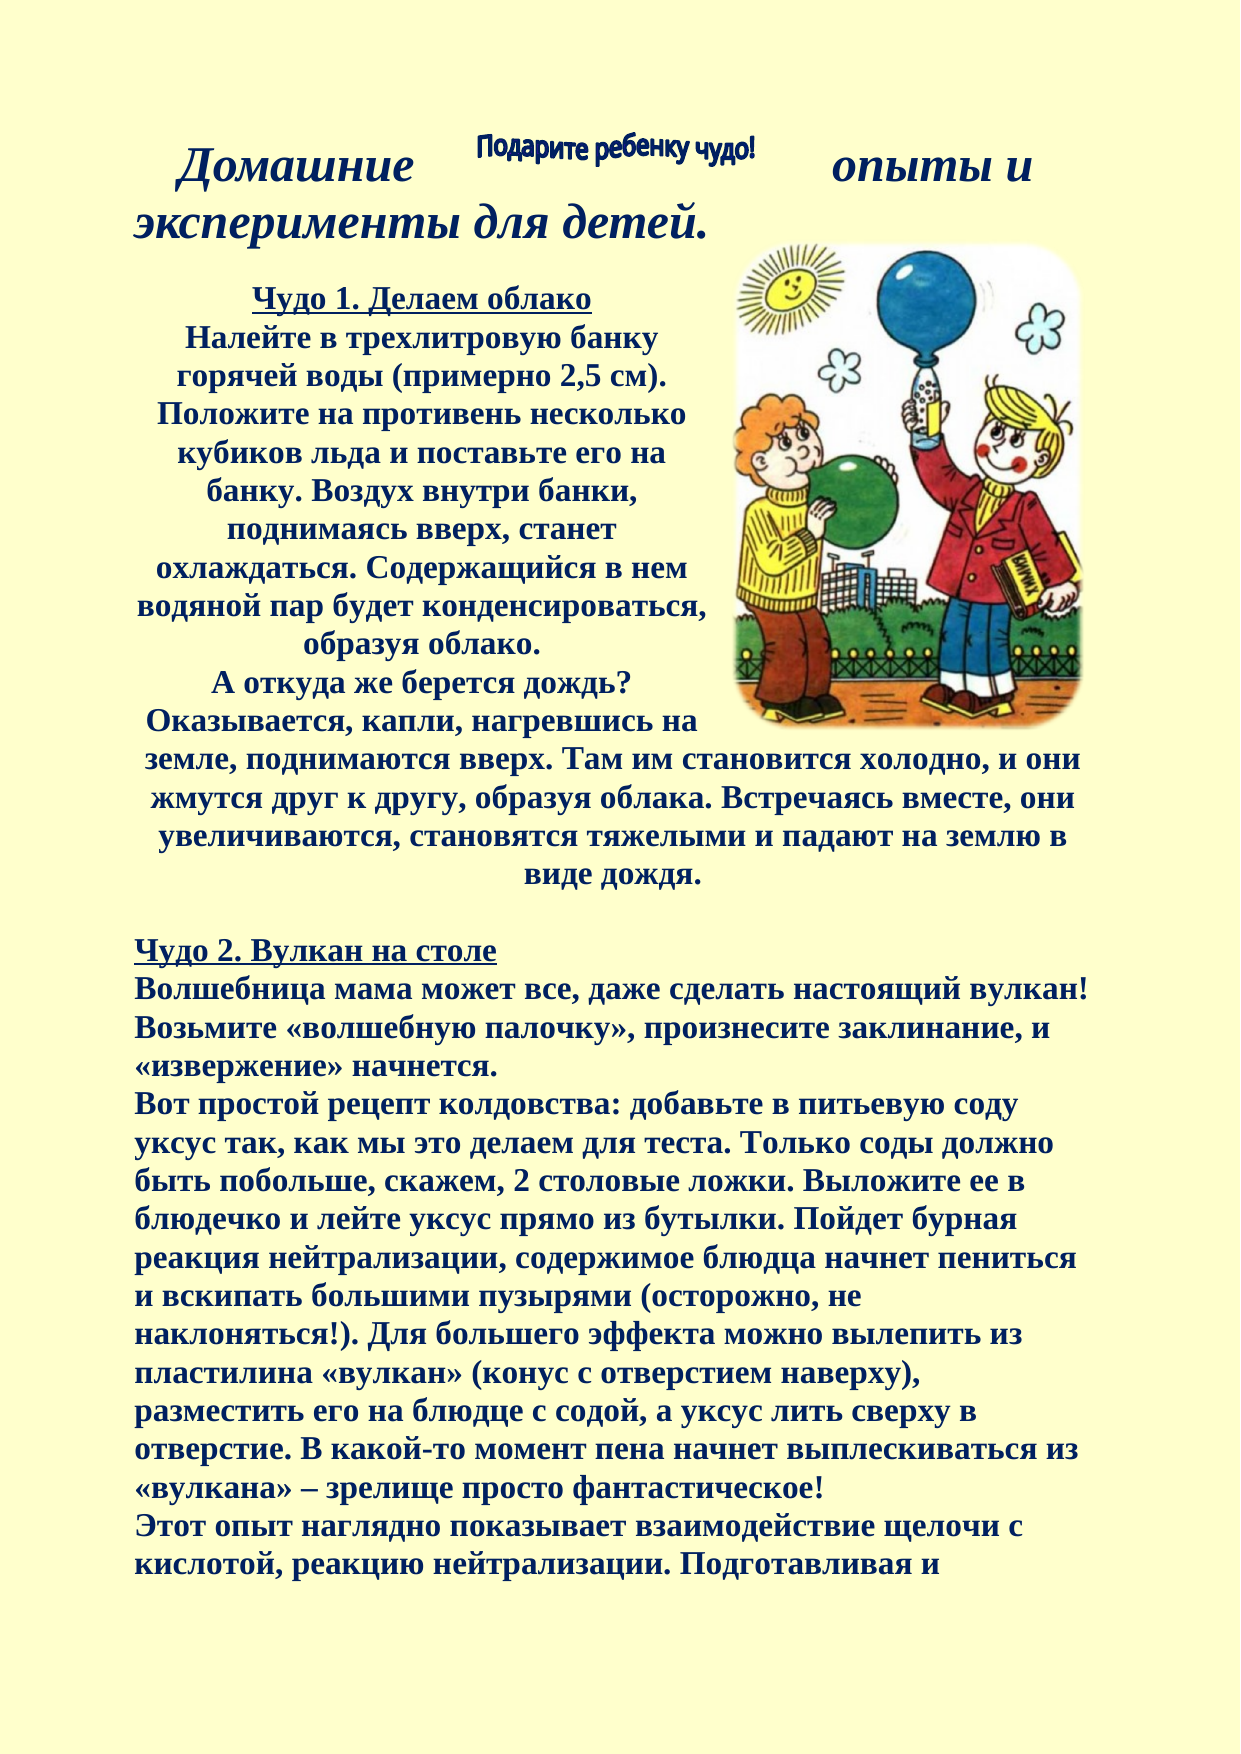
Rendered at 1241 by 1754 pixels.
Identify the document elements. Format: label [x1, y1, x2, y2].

table_header [74, 133, 1164, 1621]
picture [739, 247, 1077, 723]
